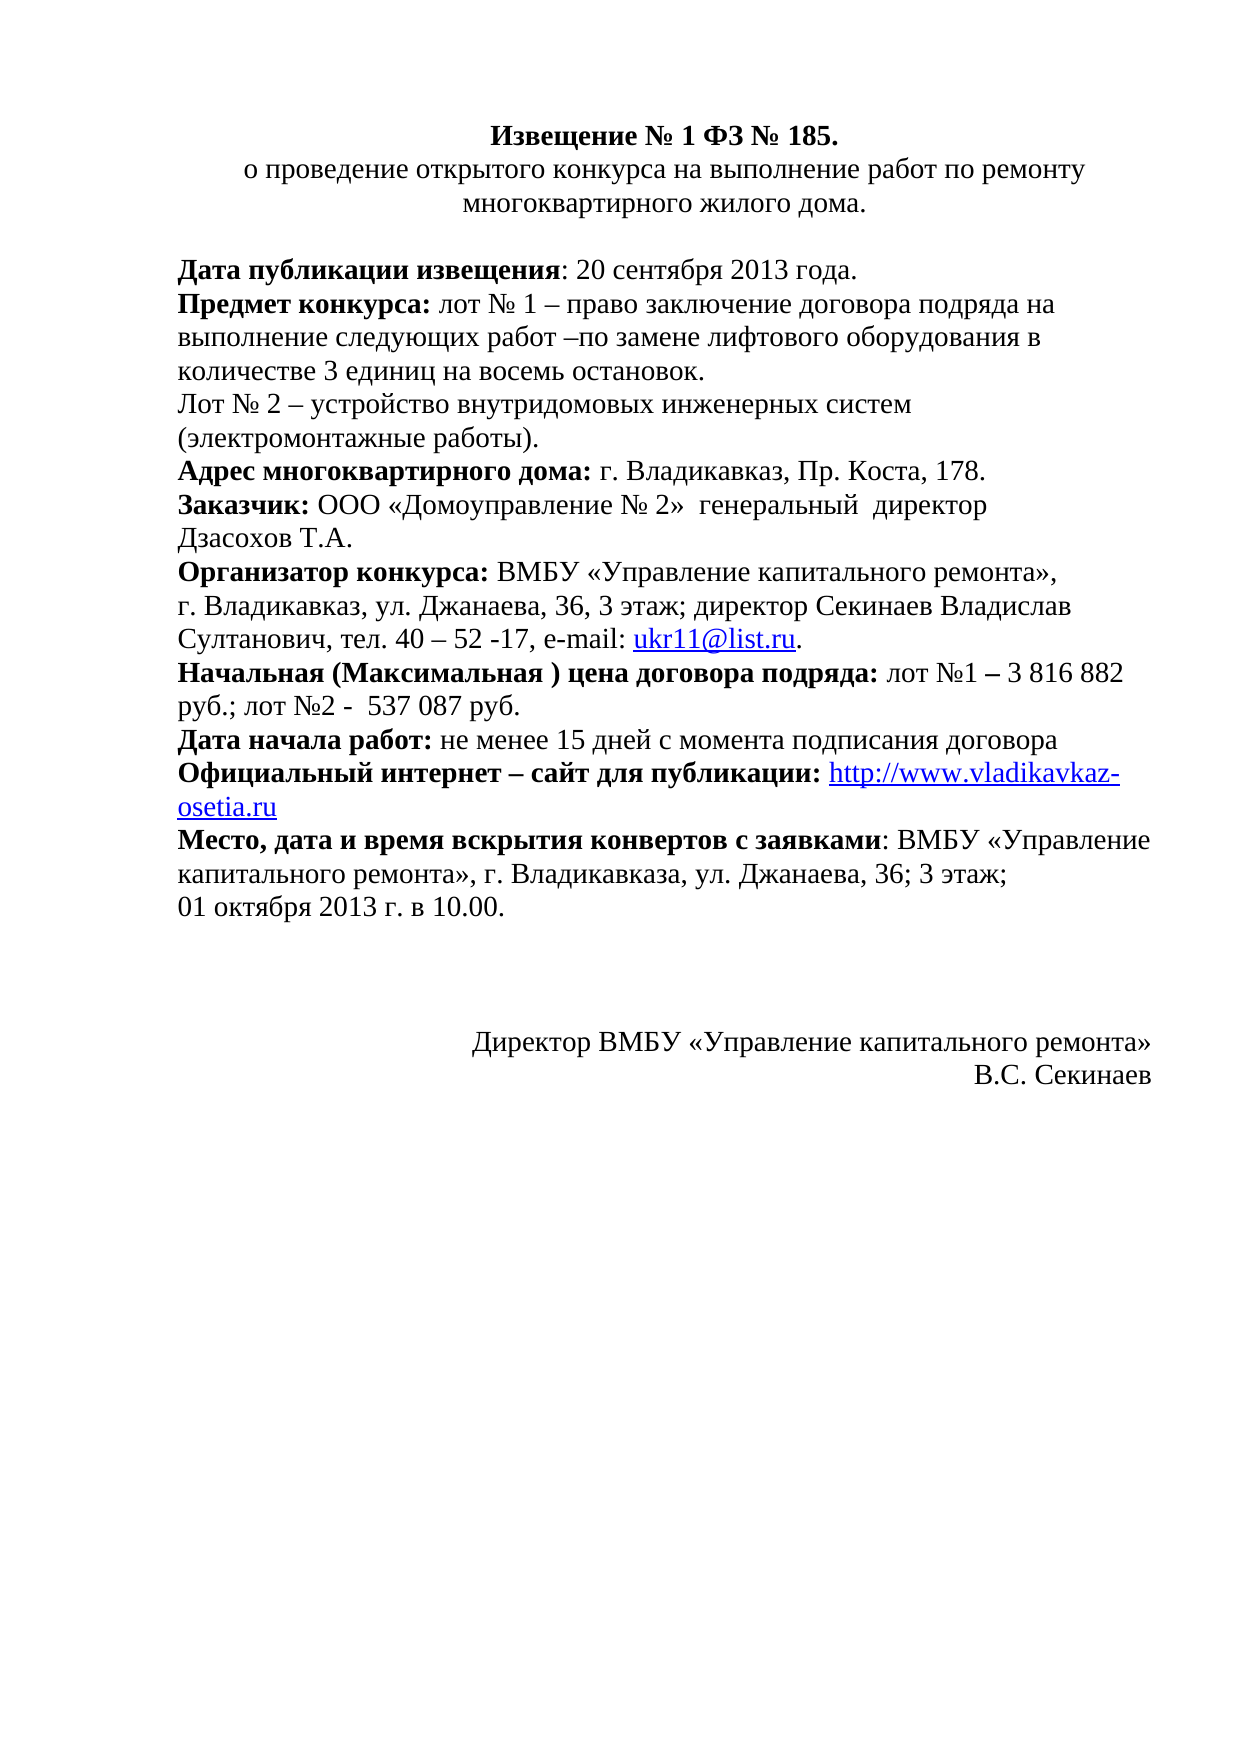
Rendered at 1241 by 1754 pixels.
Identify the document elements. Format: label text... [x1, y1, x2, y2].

text Адрес многоквартирного дома: г. Владикавказ, Пр. Коста, 178. [177, 453, 1152, 487]
text Лот № 2 – устройство внутридомовых инженерных систем (электромонтажные работы). [177, 386, 1152, 453]
text Организатор конкурса: ВМБУ «Управление капитального ремонта», г. Владикавказ, ул. Джанаева, 36, 3 этаж; директор Секинаев Владислав Султанович, тел. 40 – 52 -17, e-mail: ukr11@list.ru. [177, 554, 1152, 655]
text Директор ВМБУ «Управление капитального ремонта» [177, 1024, 1152, 1057]
text о проведение открытого конкурса на выполнение работ по ремонту многоквартирного жилого дома. [177, 152, 1152, 219]
text Заказчик: ООО «Домоуправление № 2» генеральный директор Дзасохов Т.А. [177, 487, 1152, 554]
text Место, дата и время вскрытия конвертов с заявками: ВМБУ «Управление капитального ремонта», г. Владикавказа, ул. Джанаева, 36; 3 этаж; 01 октября 2013 г. в 10.00. [177, 822, 1152, 923]
text Начальная (Максимальная ) цена договора подряда: лот №1 – 3 816 882 руб.; лот №2 - 537 087 руб. [177, 655, 1152, 722]
text Дата публикации извещения: 20 сентября 2013 года. [177, 252, 1152, 286]
text В.С. Секинаев [177, 1057, 1152, 1091]
text Извещение № 1 ФЗ № 185. [177, 118, 1152, 152]
text Дата начала работ: не менее 15 дней с момента подписания договора [177, 722, 1152, 755]
text Предмет конкурса: лот № 1 – право заключение договора подряда на выполнение следующих работ –по замене лифтового оборудования в количестве 3 единиц на восемь остановок. [177, 286, 1152, 386]
text Официальный интернет – сайт для публикации: http://www.vladikavkaz-osetia.ru [177, 755, 1152, 822]
